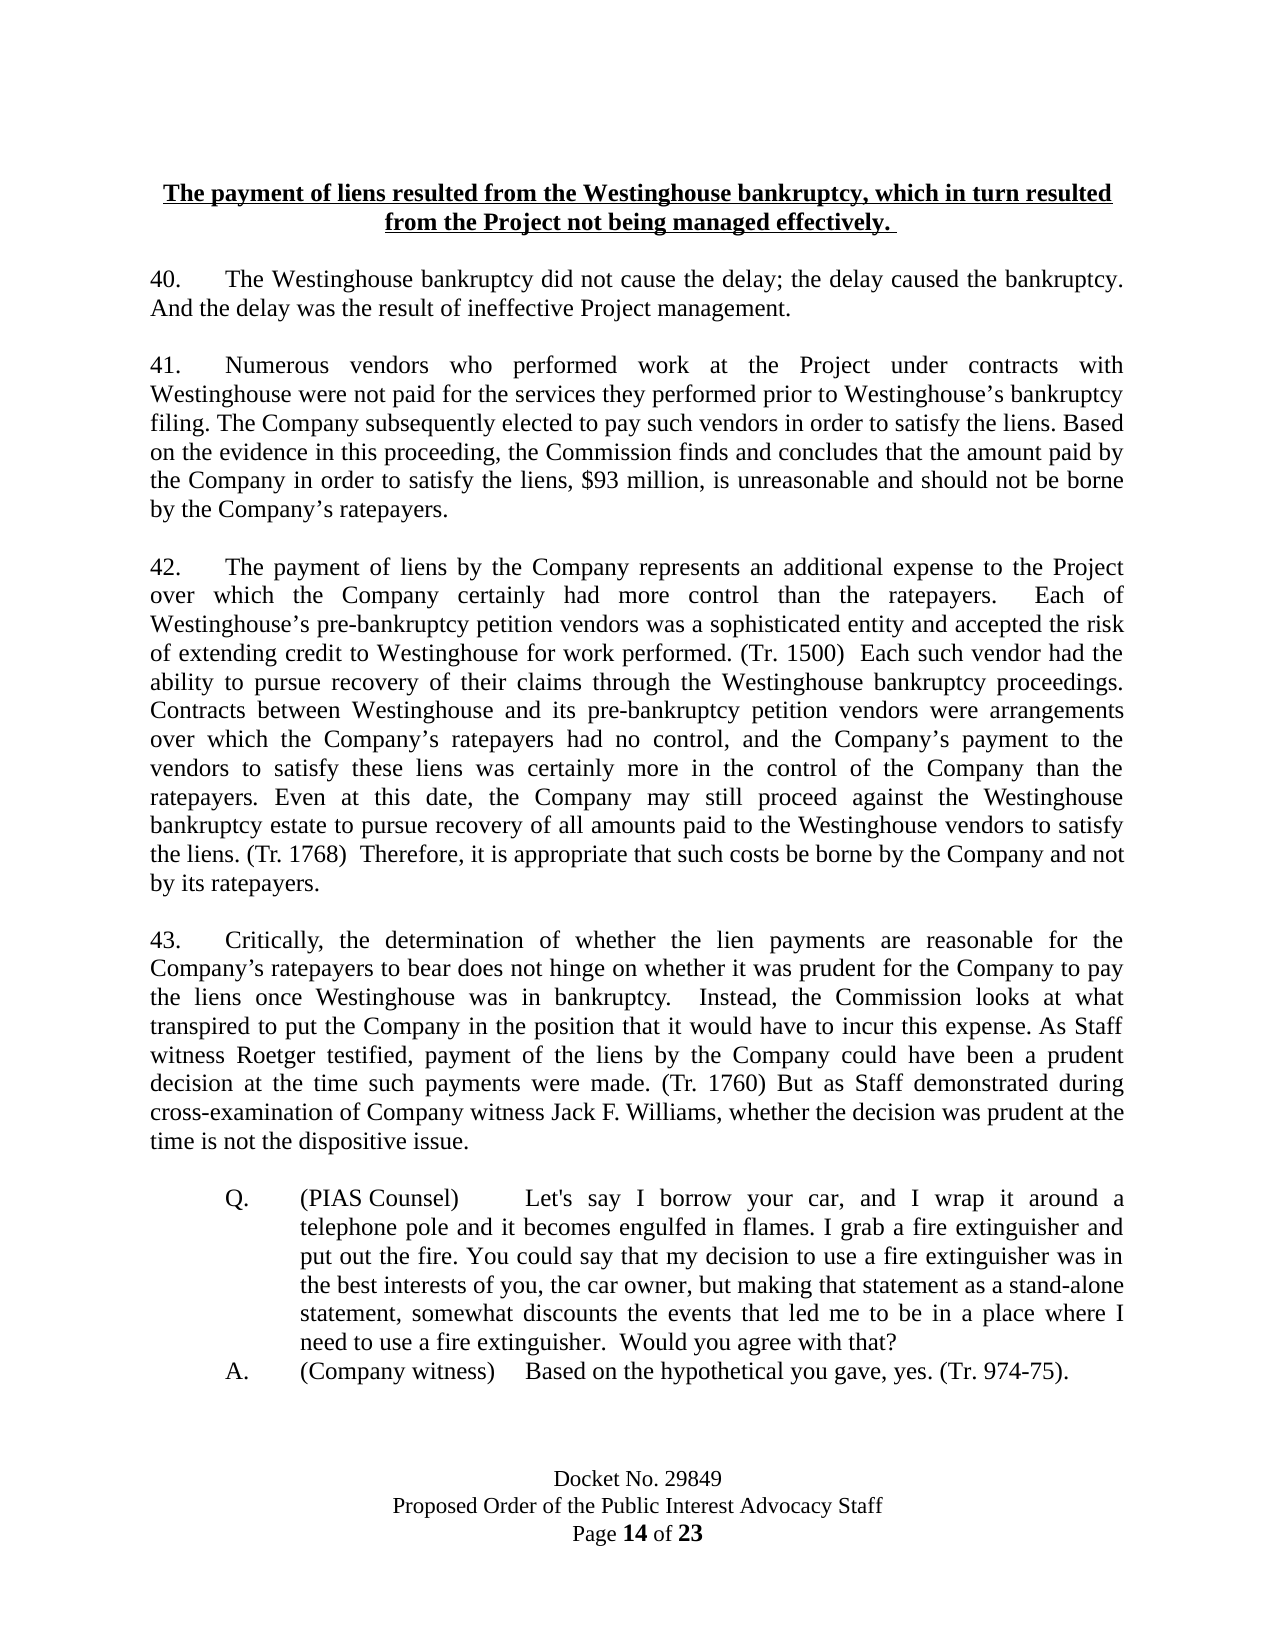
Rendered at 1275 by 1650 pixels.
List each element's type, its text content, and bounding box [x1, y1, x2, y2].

text A. (Company witness) Based on the hypothetical you gave, yes. (Tr. 974-75). [225, 1356, 1125, 1385]
text The payment of liens resulted from the Westinghouse bankruptcy, which in turn resulted from the Project not being managed effectively. [150, 178, 1125, 236]
text 43. Critically, the determination of whether the lien payments are reasonable for the Company’s ratepayers to bear does not hinge on whether it was prudent for the Company to pay the liens once Westinghouse was in bankruptcy. Instead, the Commission looks at what transpired to put the Company in the position that it would have to incur this expense. As Staff witness Roetger testified, payment of the liens by the Company could have been a prudent decision at the time such payments were made. (Tr. 1760) But as Staff demonstrated during cross-examination of Company witness Jack F. Williams, whether the decision was prudent at the time is not the dispositive issue. [150, 925, 1125, 1155]
text Q. (PIAS Counsel) Let's say I borrow your car, and I wrap it around a telephone pole and it becomes engulfed in flames. I grab a fire extinguisher and put out the fire. You could say that my decision to use a fire extinguisher was in the best interests of you, the car owner, but making that statement as a stand-alone statement, somewhat discounts the events that led me to be in a place where I need to use a fire extinguisher. Would you agree with that? [225, 1183, 1125, 1356]
text 42. The payment of liens by the Company represents an additional expense to the Project over which the Company certainly had more control than the ratepayers. Each of Westinghouse’s pre-bankruptcy petition vendors was a sophisticated entity and accepted the risk of extending credit to Westinghouse for work performed. (Tr. 1500) Each such vendor had the ability to pursue recovery of their claims through the Westinghouse bankruptcy proceedings. Contracts between Westinghouse and its pre-bankruptcy petition vendors were arrangements over which the Company’s ratepayers had no control, and the Company’s payment to the vendors to satisfy these liens was certainly more in the control of the Company than the ratepayers. Even at this date, the Company may still proceed against the Westinghouse bankruptcy estate to pursue recovery of all amounts paid to the Westinghouse vendors to satisfy the liens. (Tr. 1768) Therefore, it is appropriate that such costs be borne by the Company and not by its ratepayers. [150, 552, 1125, 897]
text 41. Numerous vendors who performed work at the Project under contracts with Westinghouse were not paid for the services they performed prior to Westinghouse’s bankruptcy filing. The Company subsequently elected to pay such vendors in order to satisfy the liens. Based on the evidence in this proceeding, the Commission finds and concludes that the amount paid by the Company in order to satisfy the liens, $93 million, is unreasonable and should not be borne by the Company’s ratepayers. [150, 351, 1125, 523]
text 40. The Westinghouse bankruptcy did not cause the delay; the delay caused the bankruptcy. And the delay was the result of ineffective Project management. [150, 264, 1125, 322]
